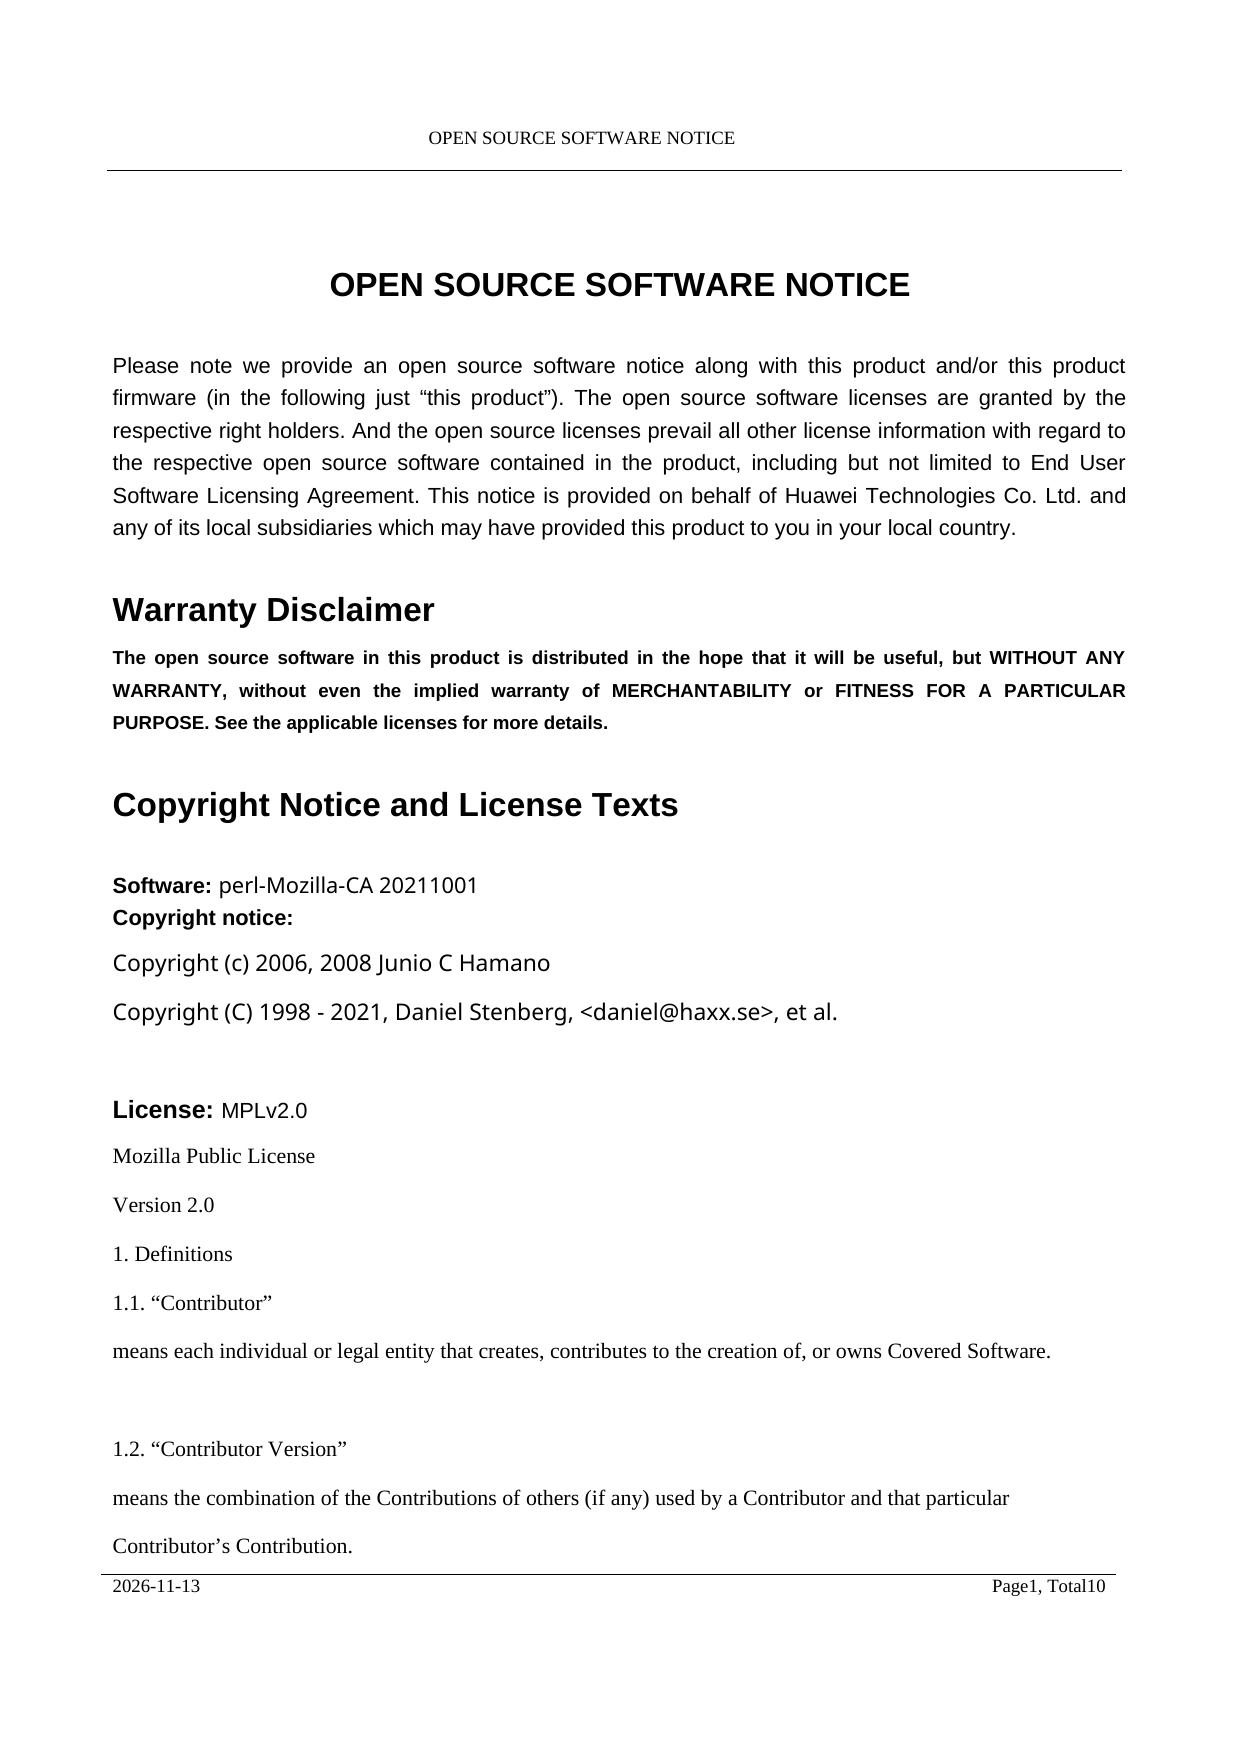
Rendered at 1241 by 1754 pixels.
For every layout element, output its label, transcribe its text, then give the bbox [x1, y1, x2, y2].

text Software: perl-Mozilla-CA 20211001 [112, 869, 1128, 901]
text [112, 1140, 1128, 1562]
text OPEN SOURCE SOFTWARE NOTICE [112, 251, 1128, 316]
text Copyright notice: [112, 901, 1128, 934]
text Copyright Notice and License Texts [112, 771, 1128, 836]
text Warranty Disclaimer [112, 576, 1128, 641]
text Copyright (c) 2006, 2008 Junio C Hamano Copyright (C) 1998 - 2021, Daniel Stenberg, <daniel@haxx.se>, et al. [112, 947, 1128, 1077]
text Please note we provide an open source software notice along with this product and/or this product firmware (in the following just “this product”). The open source software licenses are granted by the respective right holders. And the open source licenses prevail all other license information with regard to the respective open source software contained in the product, including but not limited to End User Software Licensing Agreement. This notice is provided on behalf of Huawei Technologies Co. Ltd. and any of its local subsidiaries which may have provided this product to you in your local country. [112, 349, 1128, 544]
text License: MPLv2.0 [112, 1093, 1128, 1125]
text The open source software in this product is distributed in the hope that it will be useful, but WITHOUT ANY WARRANTY, without even the implied warranty of MERCHANTABILITY or FITNESS FOR A PARTICULAR PURPOSE. See the applicable licenses for more details. [112, 641, 1128, 739]
